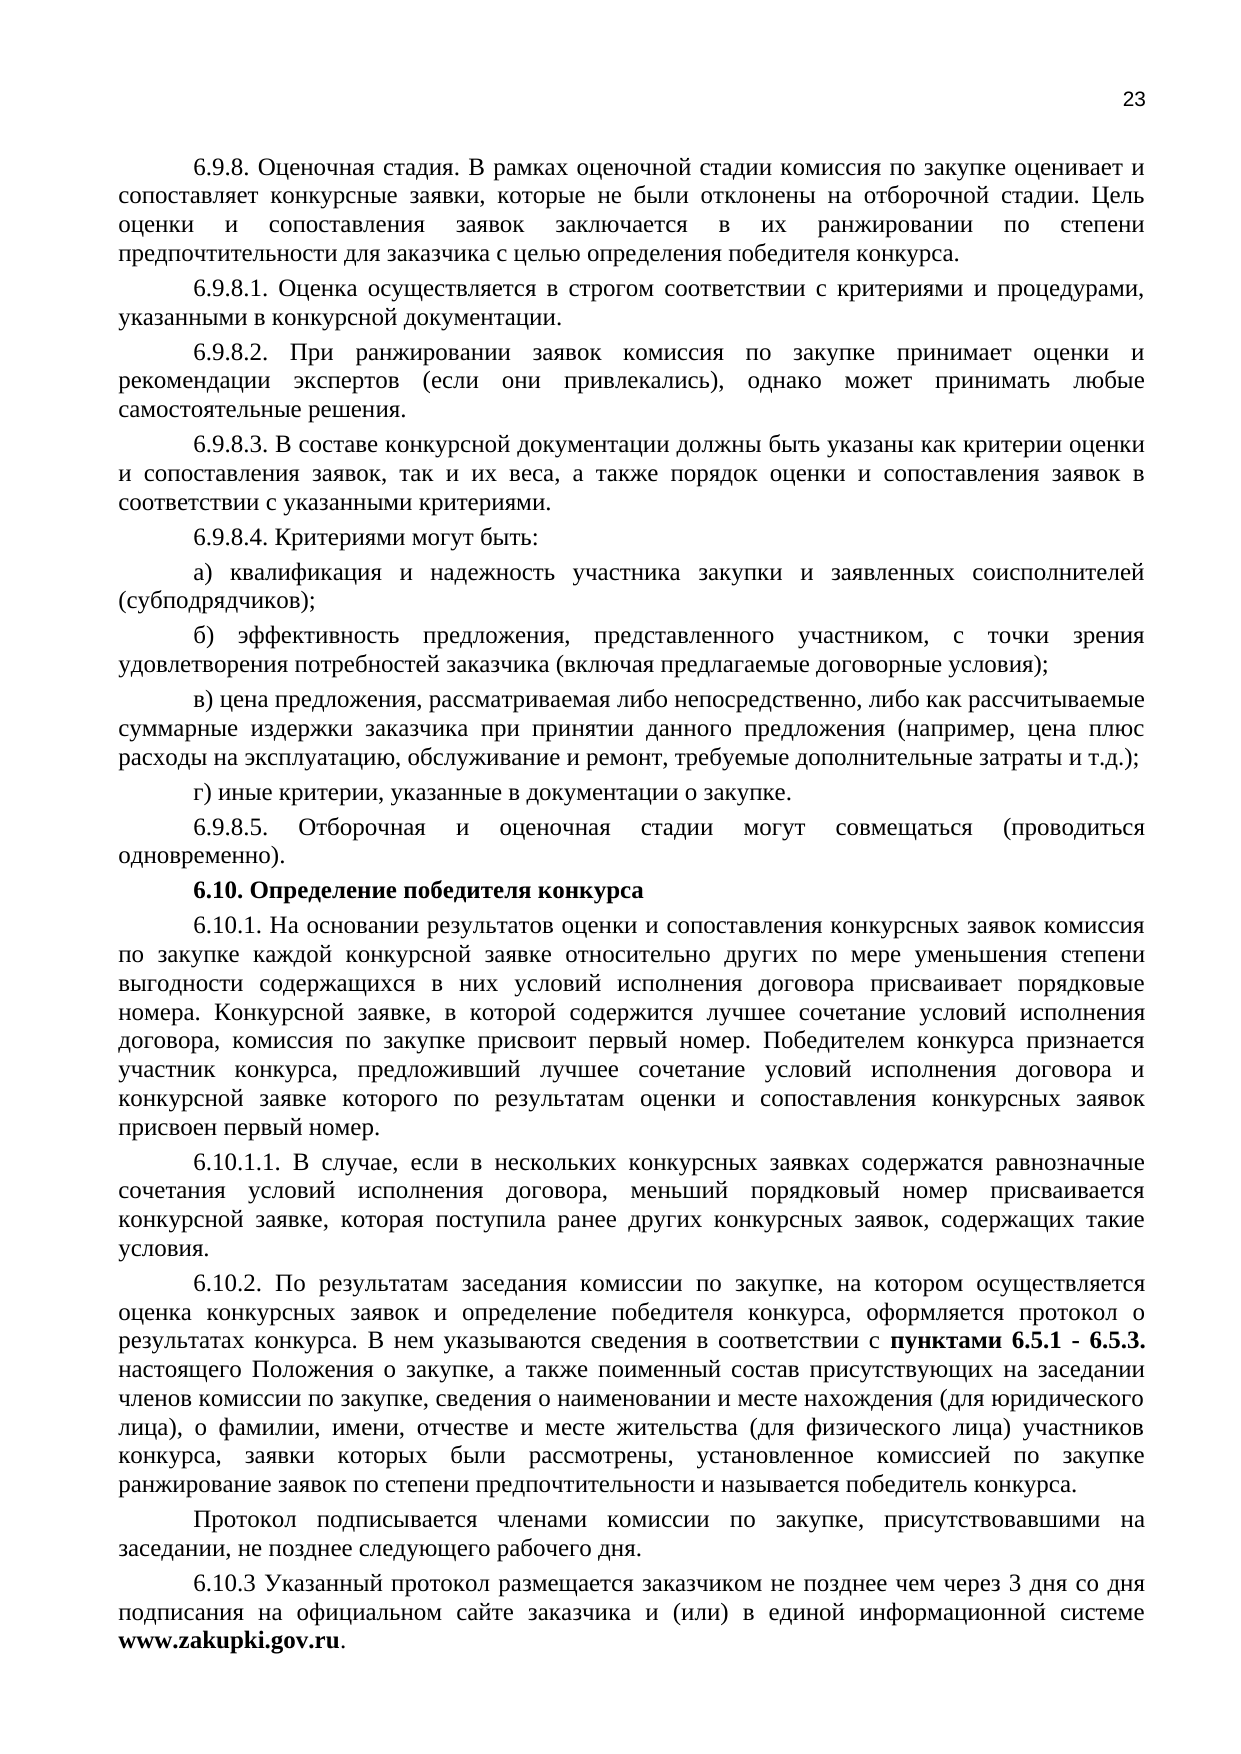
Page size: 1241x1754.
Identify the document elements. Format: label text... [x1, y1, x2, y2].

text в) цена предложения, рассматриваемая либо непосредственно, либо как рассчитываемые суммарные издержки заказчика при принятии данного предложения (например, цена плюс расходы на эксплуатацию, обслуживание и ремонт, требуемые дополнительные затраты и т.д.); [118, 684, 1146, 770]
text 6.9.8.2. При ранжировании заявок комиссия по закупке принимает оценки и рекомендации экспертов (если они привлекались), однако может принимать любые самостоятельные решения. [118, 337, 1146, 423]
text 6.10.1. На основании результатов оценки и сопоставления конкурсных заявок комиссия по закупке каждой конкурсной заявке относительно других по мере уменьшения степени выгодности содержащихся в них условий исполнения договора присваивает порядковые номера. Конкурсной заявке, в которой содержится лучшее сочетание условий исполнения договора, комиссия по закупке присвоит первый номер. Победителем конкурса признается участник конкурса, предложивший лучшее сочетание условий исполнения договора и конкурсной заявке которого по результатам оценки и сопоставления конкурсных заявок присвоен первый номер. [118, 910, 1146, 1140]
text 6.9.8.5. Отборочная и оценочная стадии могут совмещаться (проводиться одновременно). [118, 812, 1146, 869]
text 6.9.8.4. Критериями могут быть: [118, 522, 1146, 550]
text 6.10.1.1. В случае, если в нескольких конкурсных заявках содержатся равнозначные сочетания условий исполнения договора, меньший порядковый номер присваивается конкурсной заявке, которая поступила ранее других конкурсных заявок, содержащих такие условия. [118, 1147, 1146, 1262]
text 6.9.8.1. Оценка осуществляется в строгом соответствии с критериями и процедурами, указанными в конкурсной документации. [118, 273, 1146, 330]
text 6.9.8.3. В составе конкурсной документации должны быть указаны как критерии оценки и сопоставления заявок, так и их веса, а также порядок оценки и сопоставления заявок в соответствии с указанными критериями. [118, 429, 1146, 515]
text 6.10.2. По результатам заседания комиссии по закупке, на котором осуществляется оценка конкурсных заявок и определение победителя конкурса, оформляется протокол о результатах конкурса. В нем указываются сведения в соответствии с пунктами 6.5.1 - 6.5.3. настоящего Положения о закупке, а также поименный состав присутствующих на заседании членов комиссии по закупке, сведения о наименовании и месте нахождения (для юридического лица), о фамилии, имени, отчестве и месте жительства (для физического лица) участников конкурса, заявки которых были рассмотрены, установленное комиссией по закупке ранжирование заявок по степени предпочтительности и называется победитель конкурса. [118, 1268, 1146, 1498]
text 6.9.8. Оценочная стадия. В рамках оценочной стадии комиссия по закупке оценивает и сопоставляет конкурсные заявки, которые не были отклонены на отборочной стадии. Цель оценки и сопоставления заявок заключается в их ранжировании по степени предпочтительности для заказчика с целью определения победителя конкурса. [118, 152, 1146, 267]
text Протокол подписывается членами комиссии по закупке, присутствовавшими на заседании, не позднее следующего рабочего дня. [118, 1504, 1146, 1562]
text 6.10. Определение победителя конкурса [118, 875, 1146, 904]
text г) иные критерии, указанные в документации о закупке. [118, 777, 1146, 805]
text 6.10.3 Указанный протокол размещается заказчиком не позднее чем через 3 дня со дня подписания на официальном сайте заказчика и (или) в единой информационной системе www.zakupki.gov.ru. [118, 1568, 1146, 1654]
text а) квалификация и надежность участника закупки и заявленных соисполнителей (субподрядчиков); [118, 557, 1146, 614]
text б) эффективность предложения, представленного участником, с точки зрения удовлетворения потребностей заказчика (включая предлагаемые договорные условия); [118, 620, 1146, 678]
